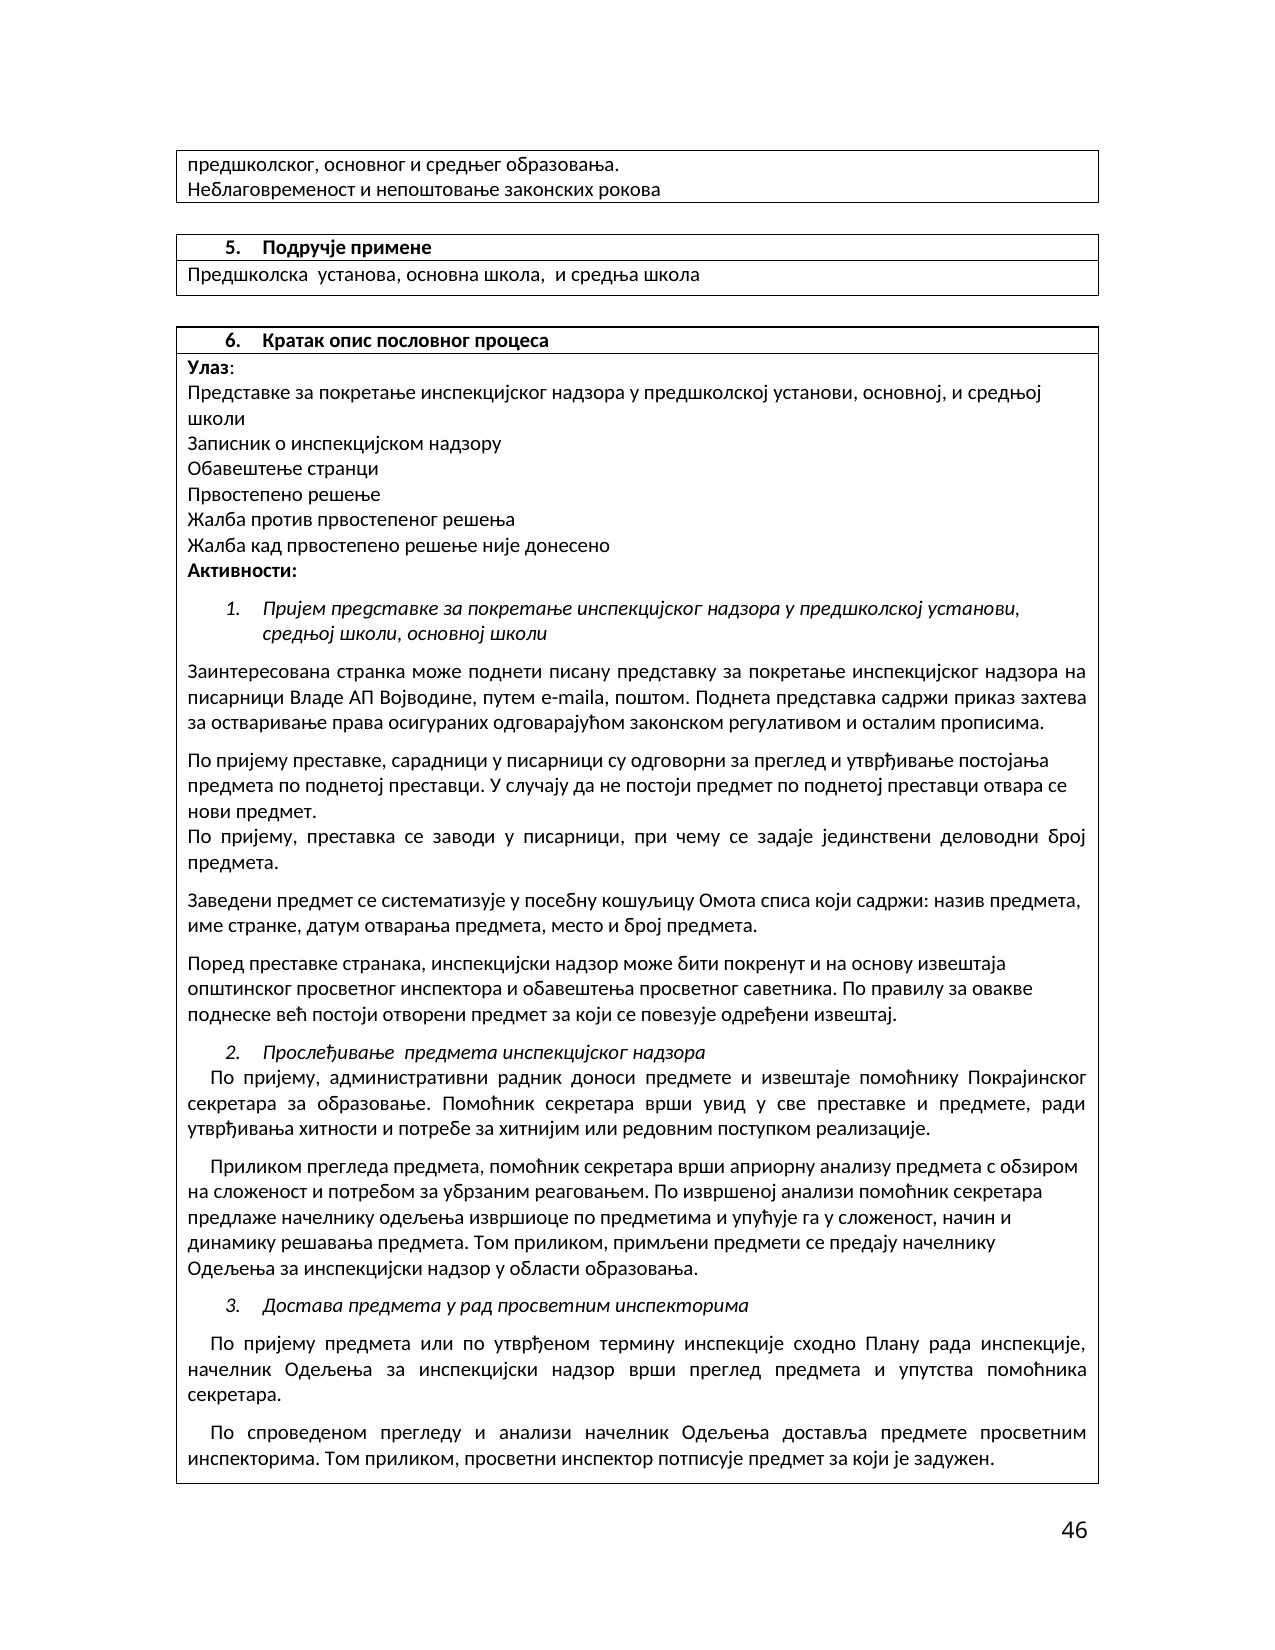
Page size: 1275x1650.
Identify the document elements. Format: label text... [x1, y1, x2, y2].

table_cell Предшколска установа, основна школа, и средњa школa [177, 261, 1098, 295]
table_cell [177, 151, 1098, 202]
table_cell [177, 354, 1098, 1483]
table_header Кратак опис пословног процеса [177, 328, 1098, 353]
table_header Подручје примене [177, 235, 1098, 260]
